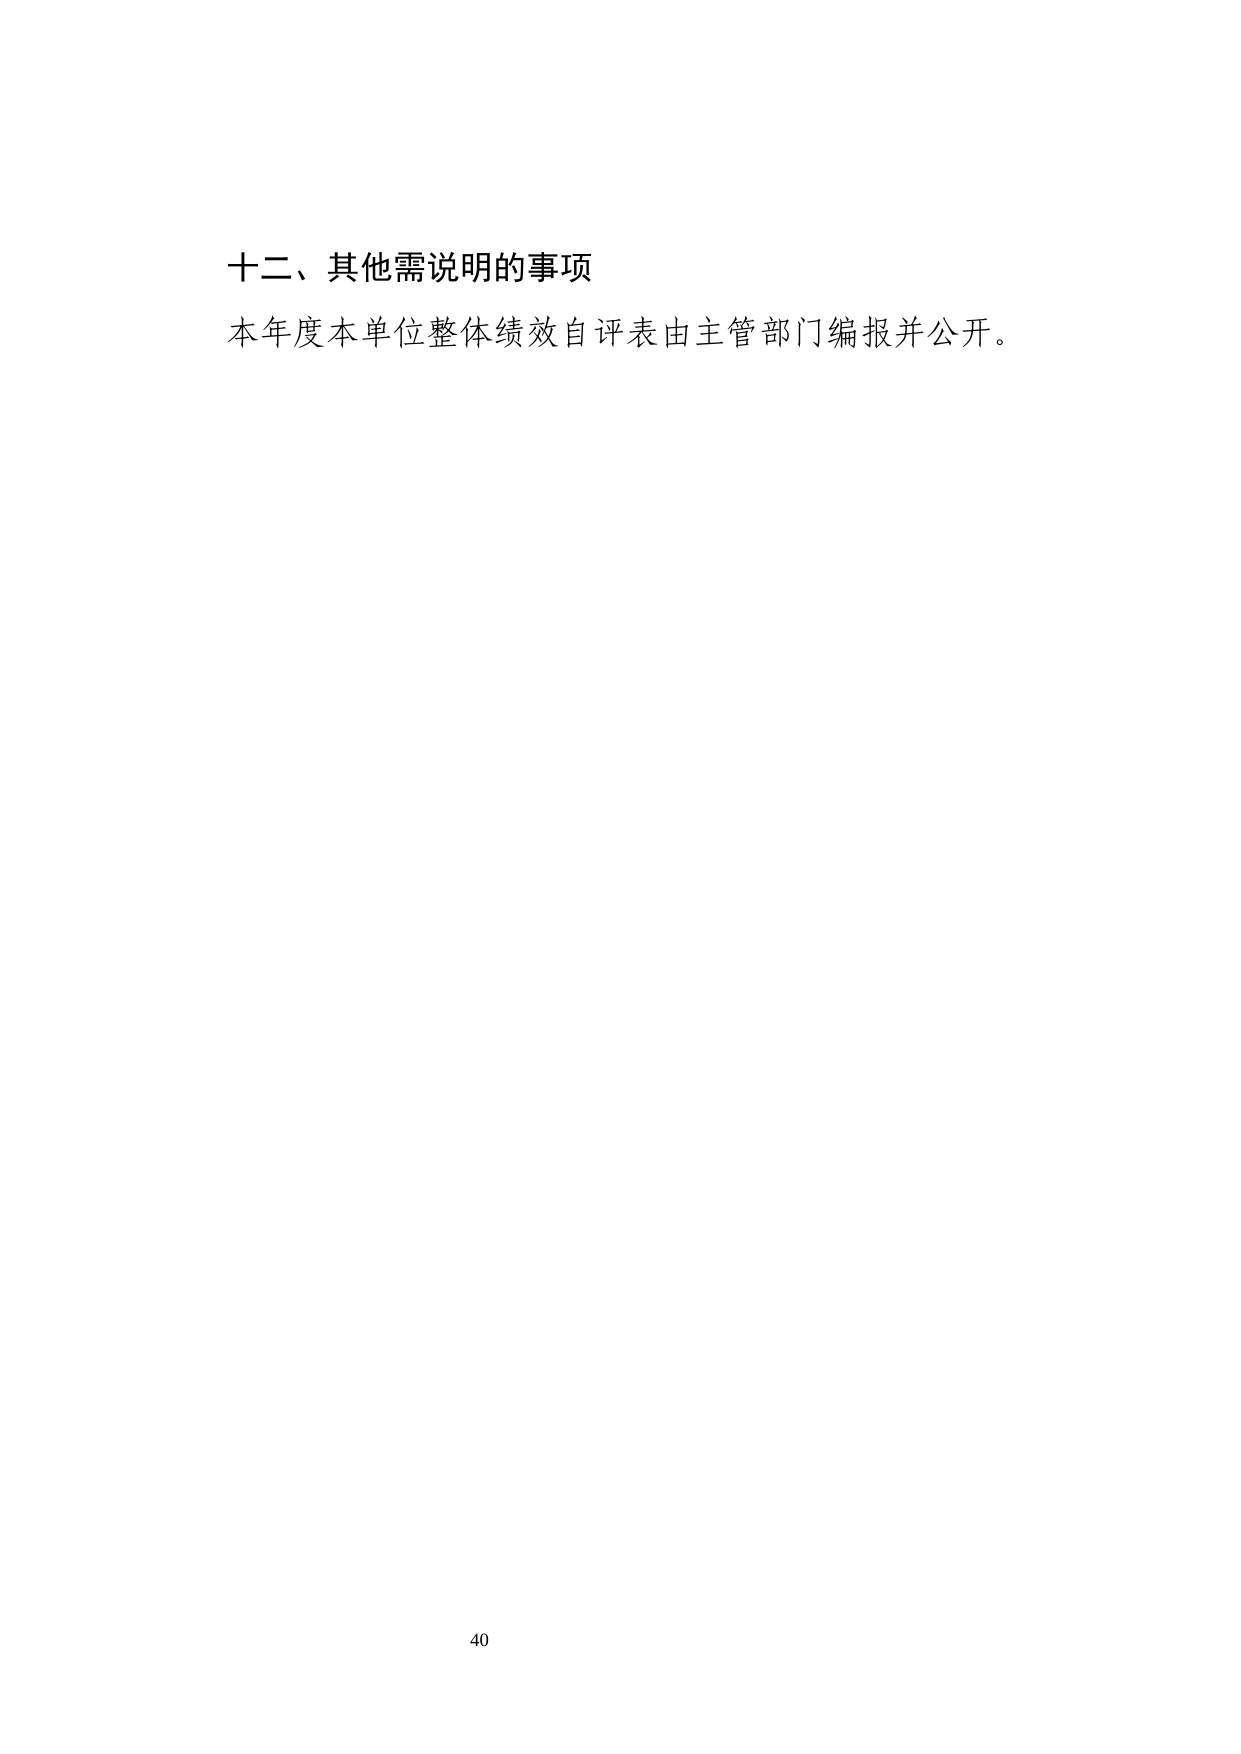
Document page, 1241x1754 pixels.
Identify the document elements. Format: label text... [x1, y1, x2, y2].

text 本年度本单位整体绩效自评表由主管部门编报并公开。 [159, 298, 1081, 363]
text 十二、其他需说明的事项 [159, 233, 1081, 298]
